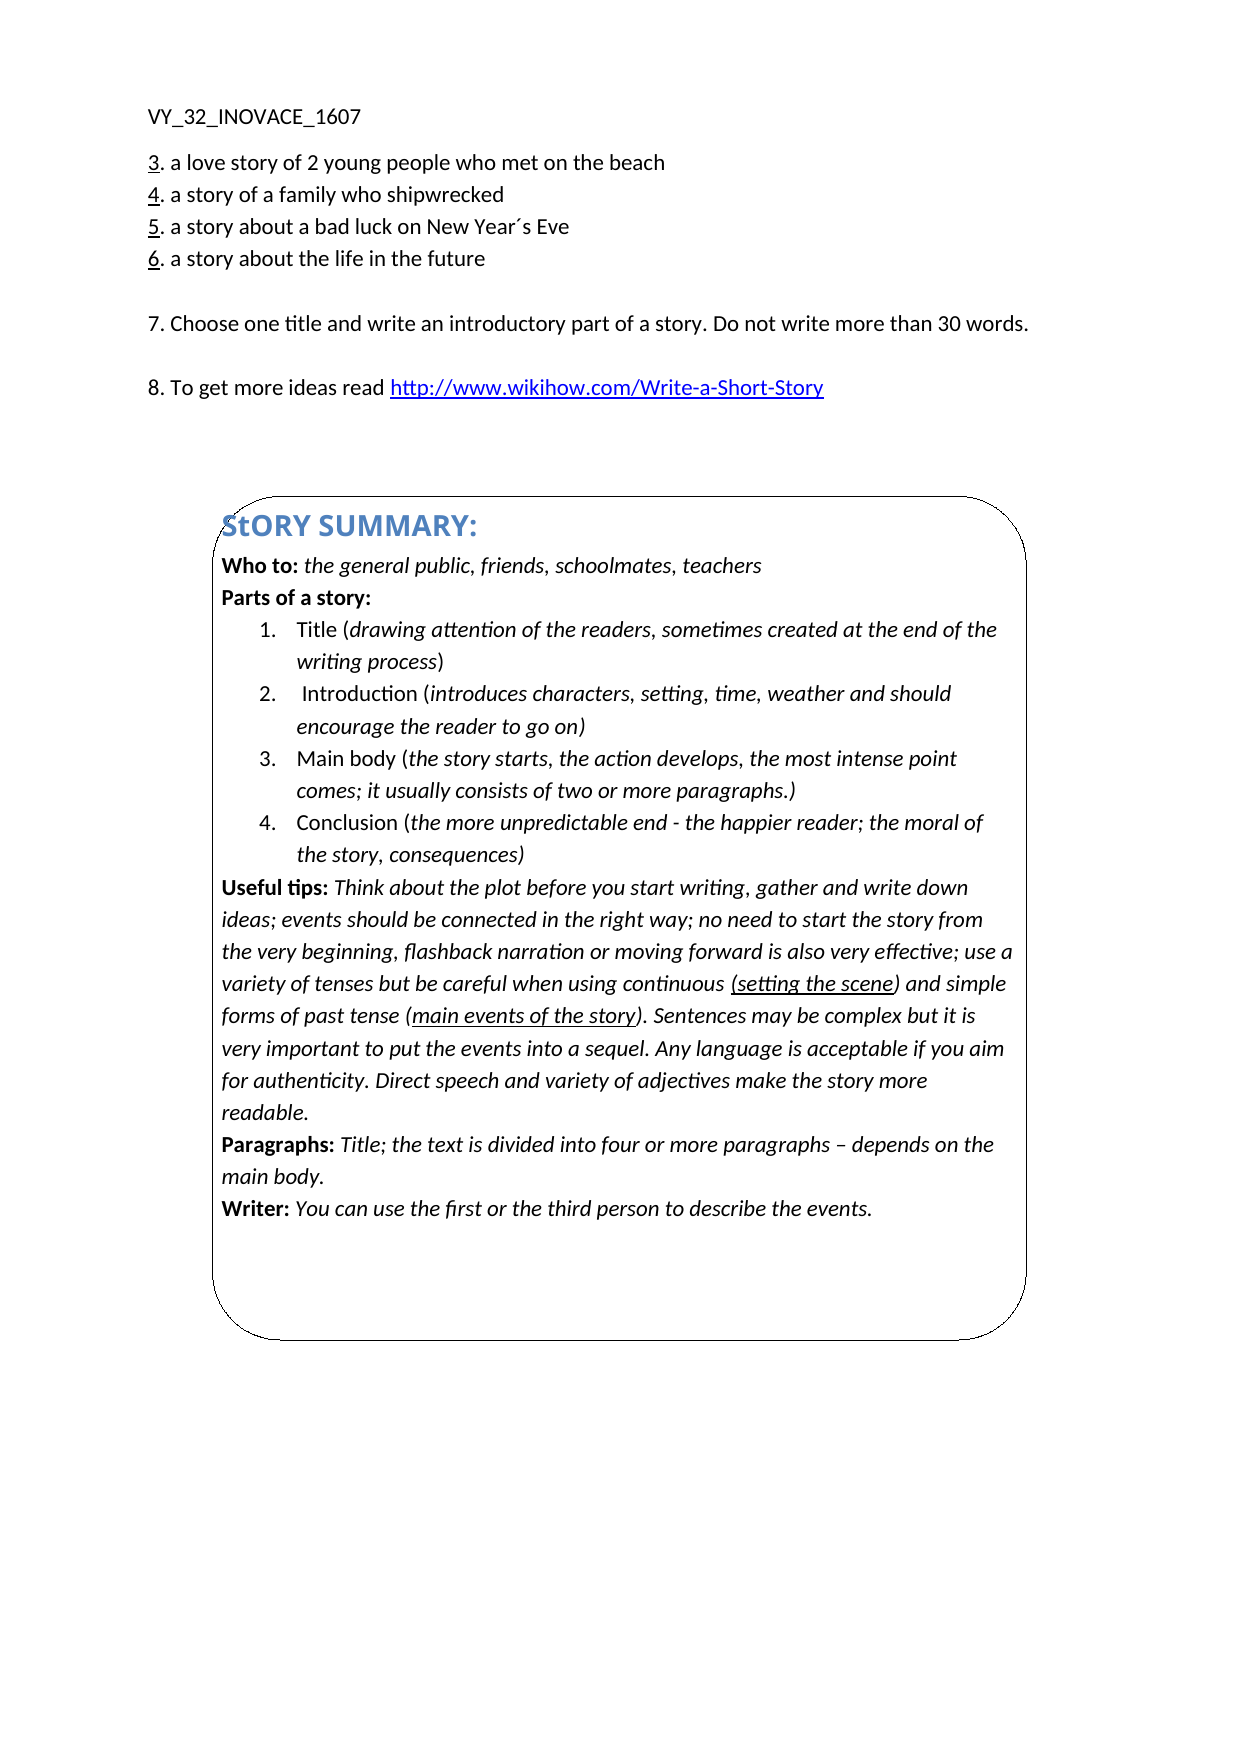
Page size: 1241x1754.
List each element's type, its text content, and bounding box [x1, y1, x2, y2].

text 6. a story about the life in the future [148, 244, 1092, 272]
text 8. To get more ideas read http://www.wikihow.com/Write-a-Short-Story [148, 373, 1092, 401]
text 5. a story about a bad luck on New Year´s Eve [148, 212, 1092, 240]
text 3. a love story of 2 young people who met on the beach [148, 148, 1092, 176]
text 7. Choose one title and write an introductory part of a story. Do not write more than 30 words. [148, 309, 1092, 337]
text 4. a story of a family who shipwrecked [148, 180, 1092, 208]
